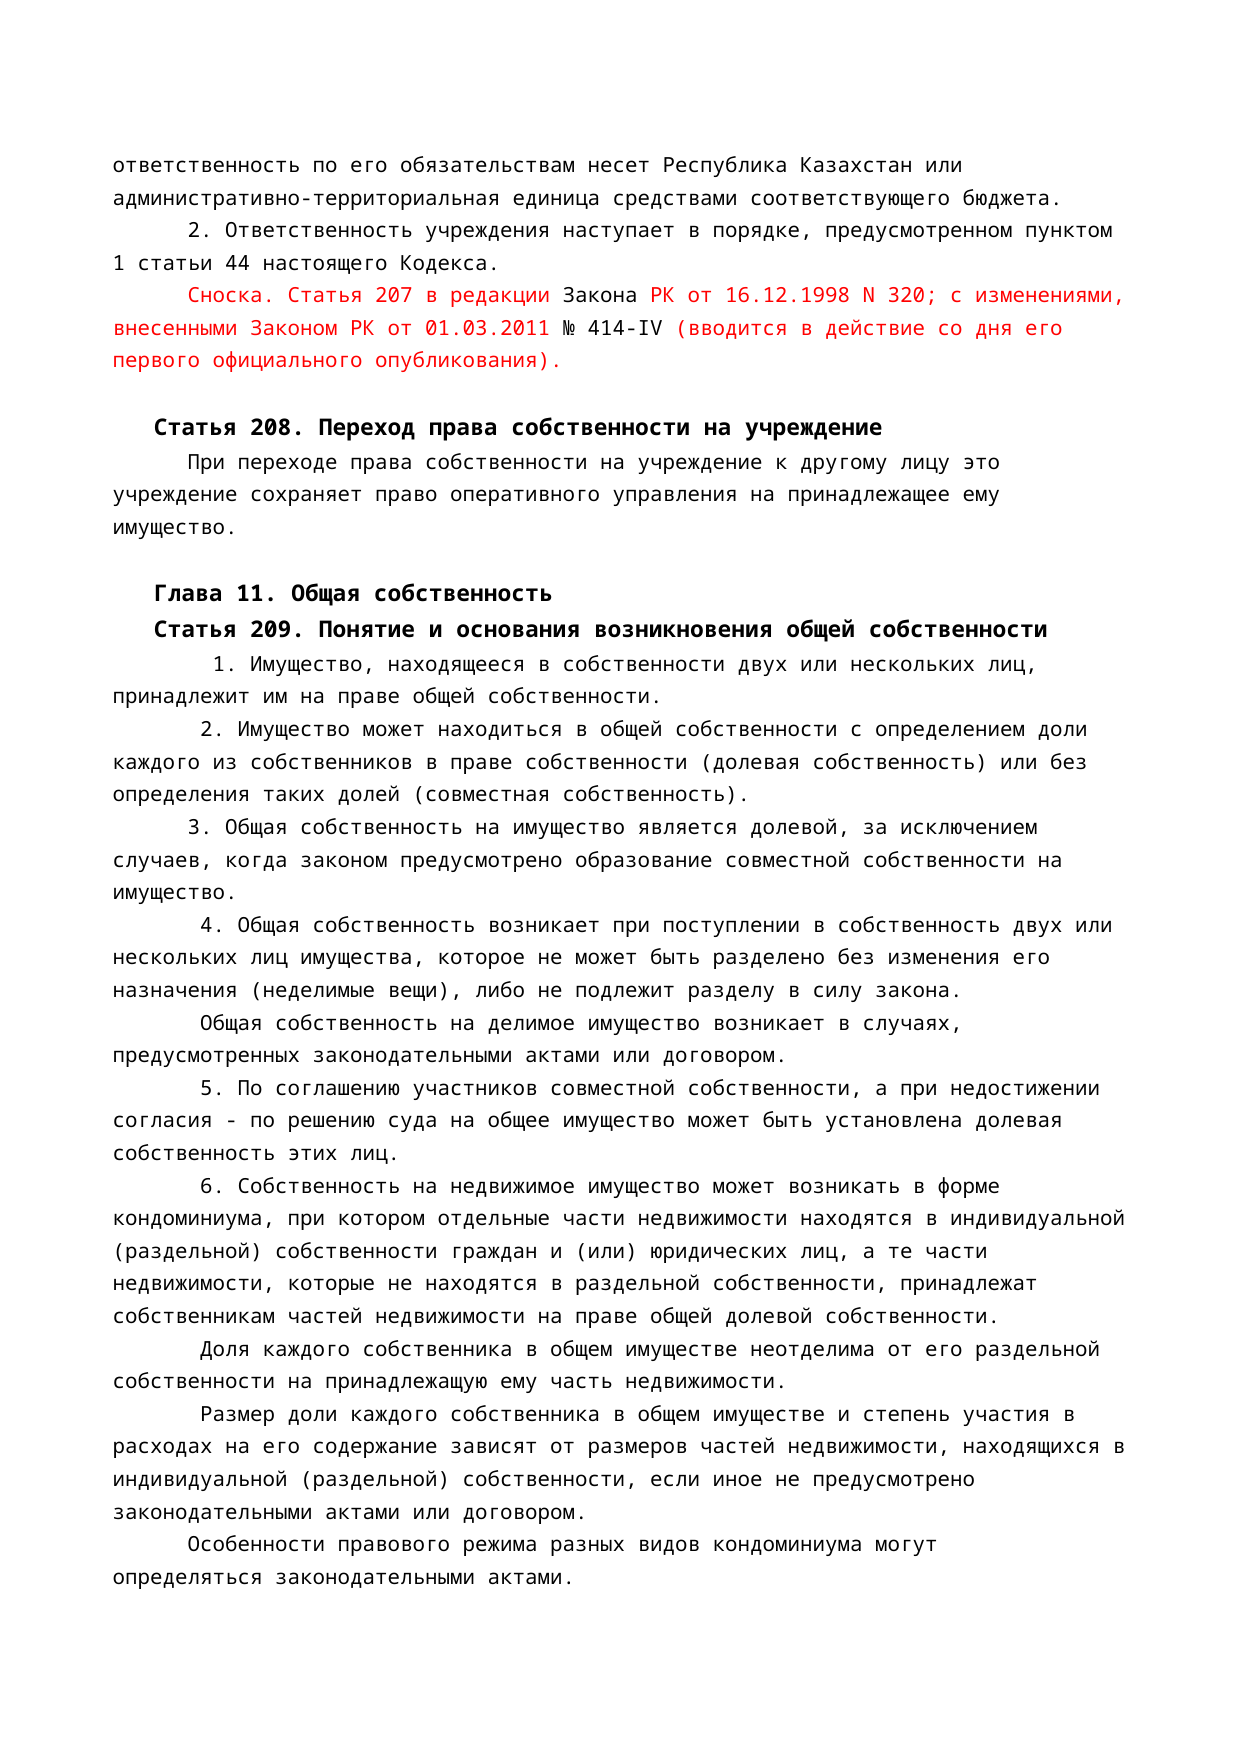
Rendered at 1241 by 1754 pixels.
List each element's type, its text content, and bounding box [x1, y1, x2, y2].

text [112, 150, 1128, 407]
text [112, 649, 1128, 1590]
text При переходе права собственности на учреждение к другому лицу это учреждение сохраняет право оперативного управления на принадлежащее ему имущество. [112, 447, 1128, 573]
text Статья 209. Понятие и основания возникновения общей собственности [112, 613, 1128, 644]
text Статья 208. Переход права собственности на учреждение [112, 411, 1128, 442]
text Глава 11. Общая собственность [112, 577, 1128, 608]
